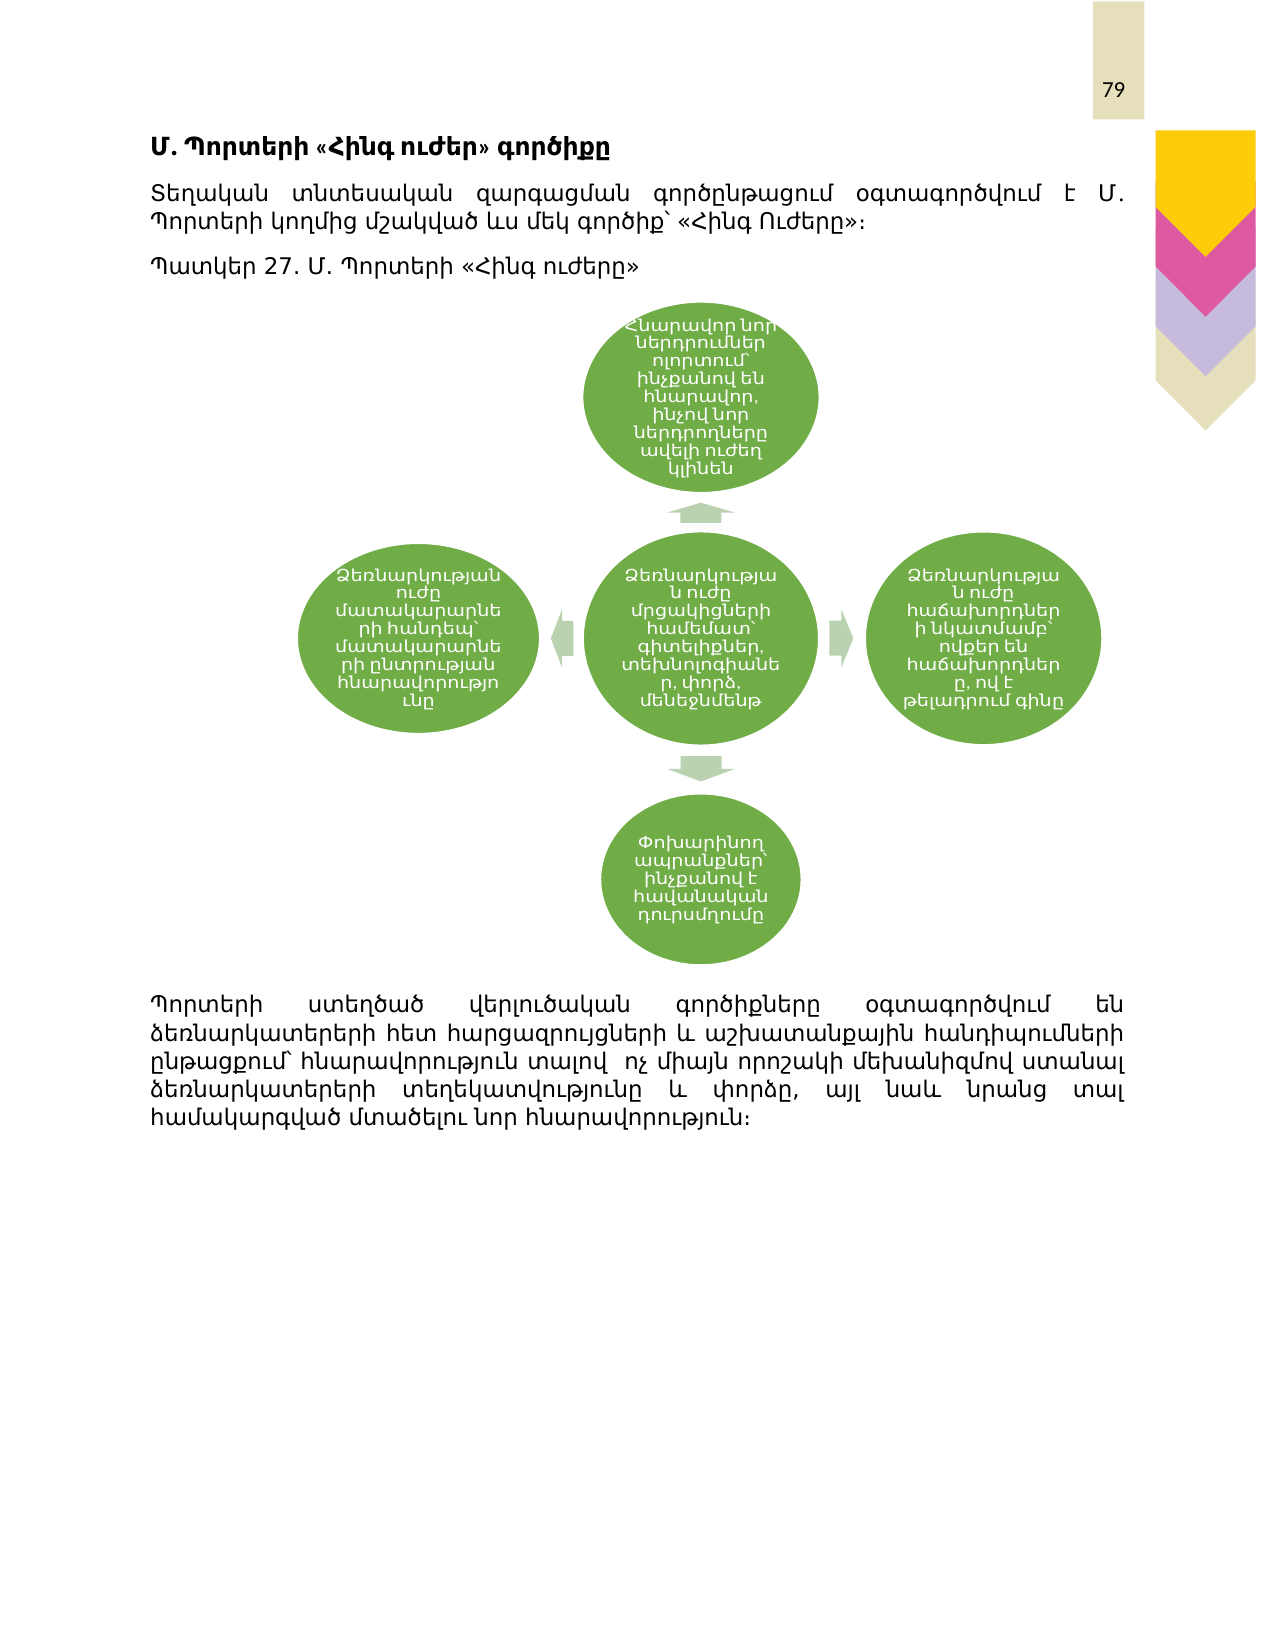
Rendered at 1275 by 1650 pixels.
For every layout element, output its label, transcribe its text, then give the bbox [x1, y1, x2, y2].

text Պատկեր 27. Մ․ Պորտերի «Հինգ ուժերը» [150, 253, 1125, 280]
text Մ․ Պորտերի «Հինգ ուժեր» գործիքը [150, 131, 1125, 162]
text Տեղական տնտեսական զարգացման գործընթացում օգտագործվում է Մ․Պորտերի կողմից մշակված ևս մեկ գործիք՝ «Հինգ Ուժերը»։ [150, 180, 1125, 235]
text Պորտերի ստեղծած վերլուծական գործիքները օգտագործվում են ձեռնարկատերերի հետ հարցազրույցների և աշխատանքային հանդիպումների ընթացքում՝ հնարավորություն տալով ոչ միայն որոշակի մեխանիզմով ստանալ ձեռնարկատերերի տեղեկատվությունը և փորձը, այլ նաև նրանց տալ համակարգված մտածելու նոր հնարավորություն։ [150, 992, 1125, 1131]
